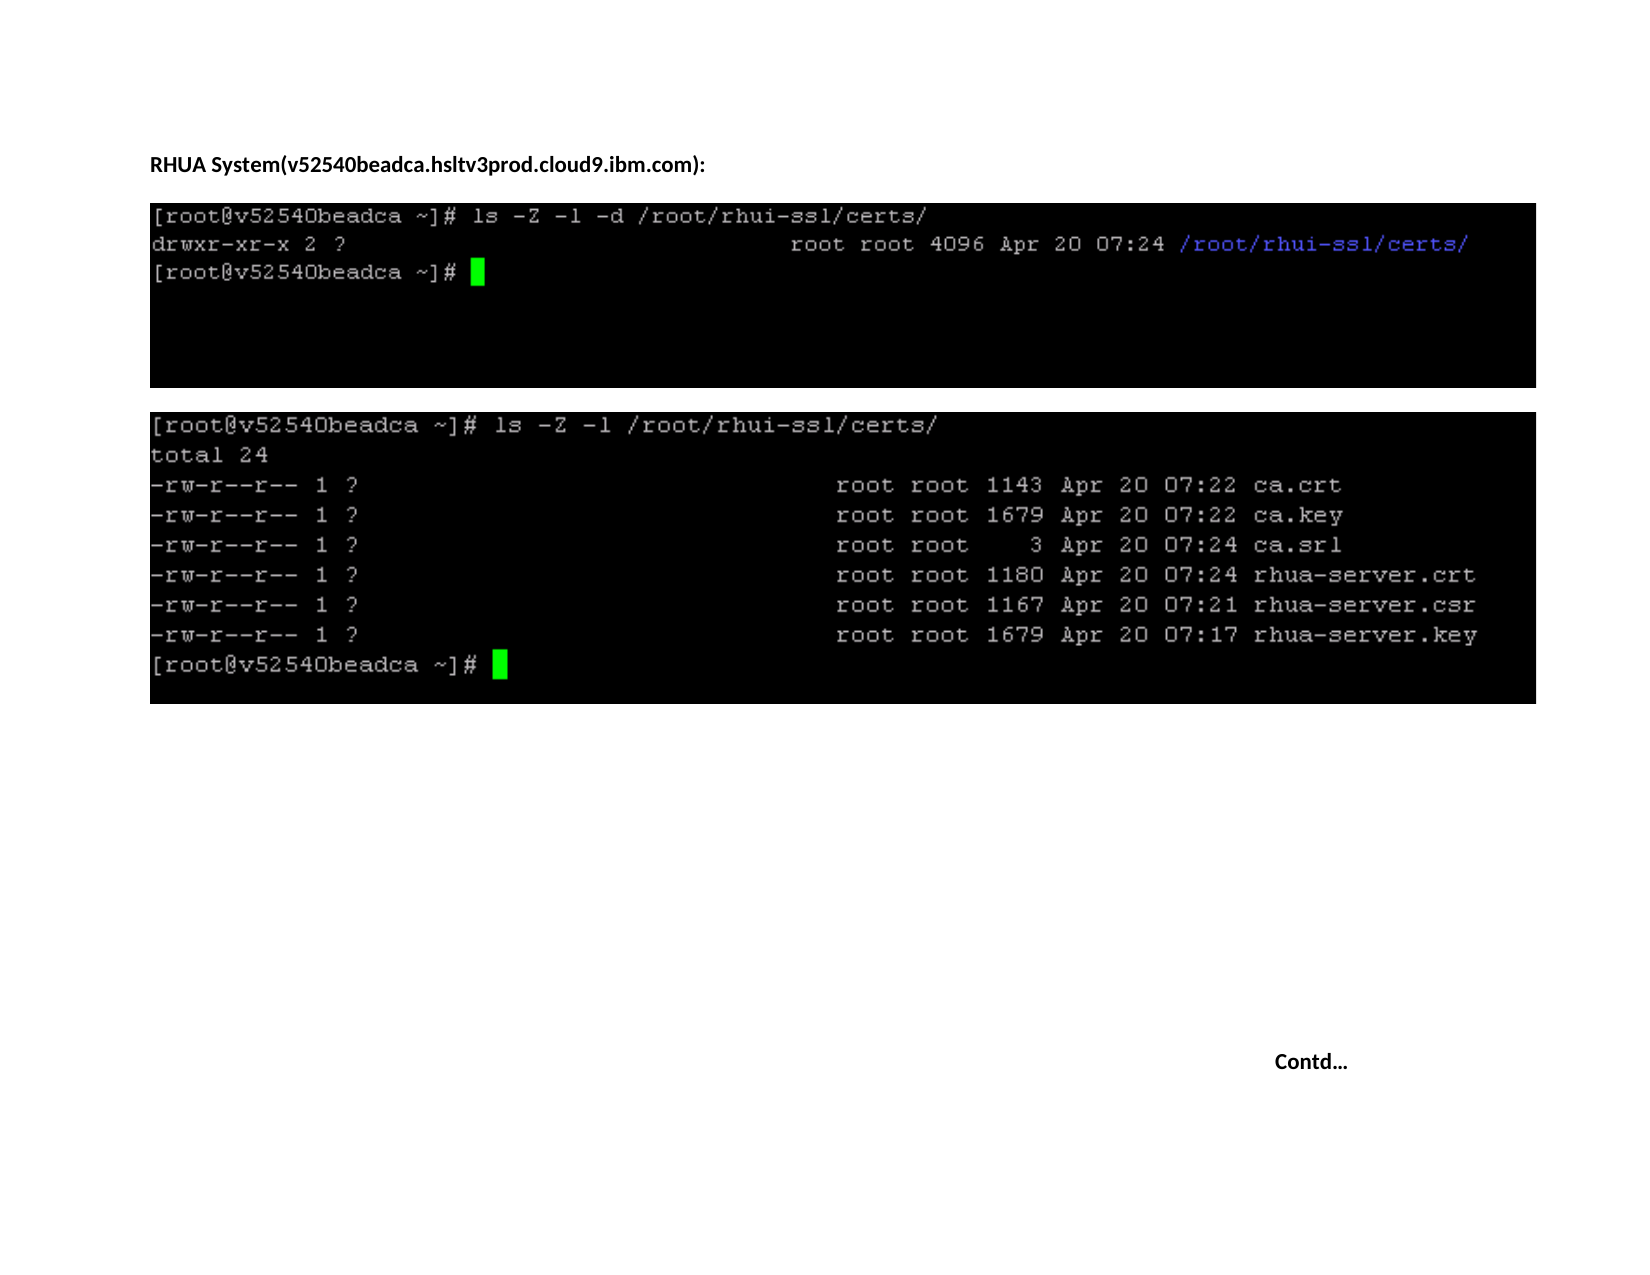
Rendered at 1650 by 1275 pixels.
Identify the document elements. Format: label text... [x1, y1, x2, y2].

text Contd… [150, 1047, 1500, 1075]
picture [150, 412, 1537, 704]
picture [150, 203, 1537, 388]
text RHUA System(v52540beadca.hsltv3prod.cloud9.ibm.com): [150, 150, 1500, 178]
